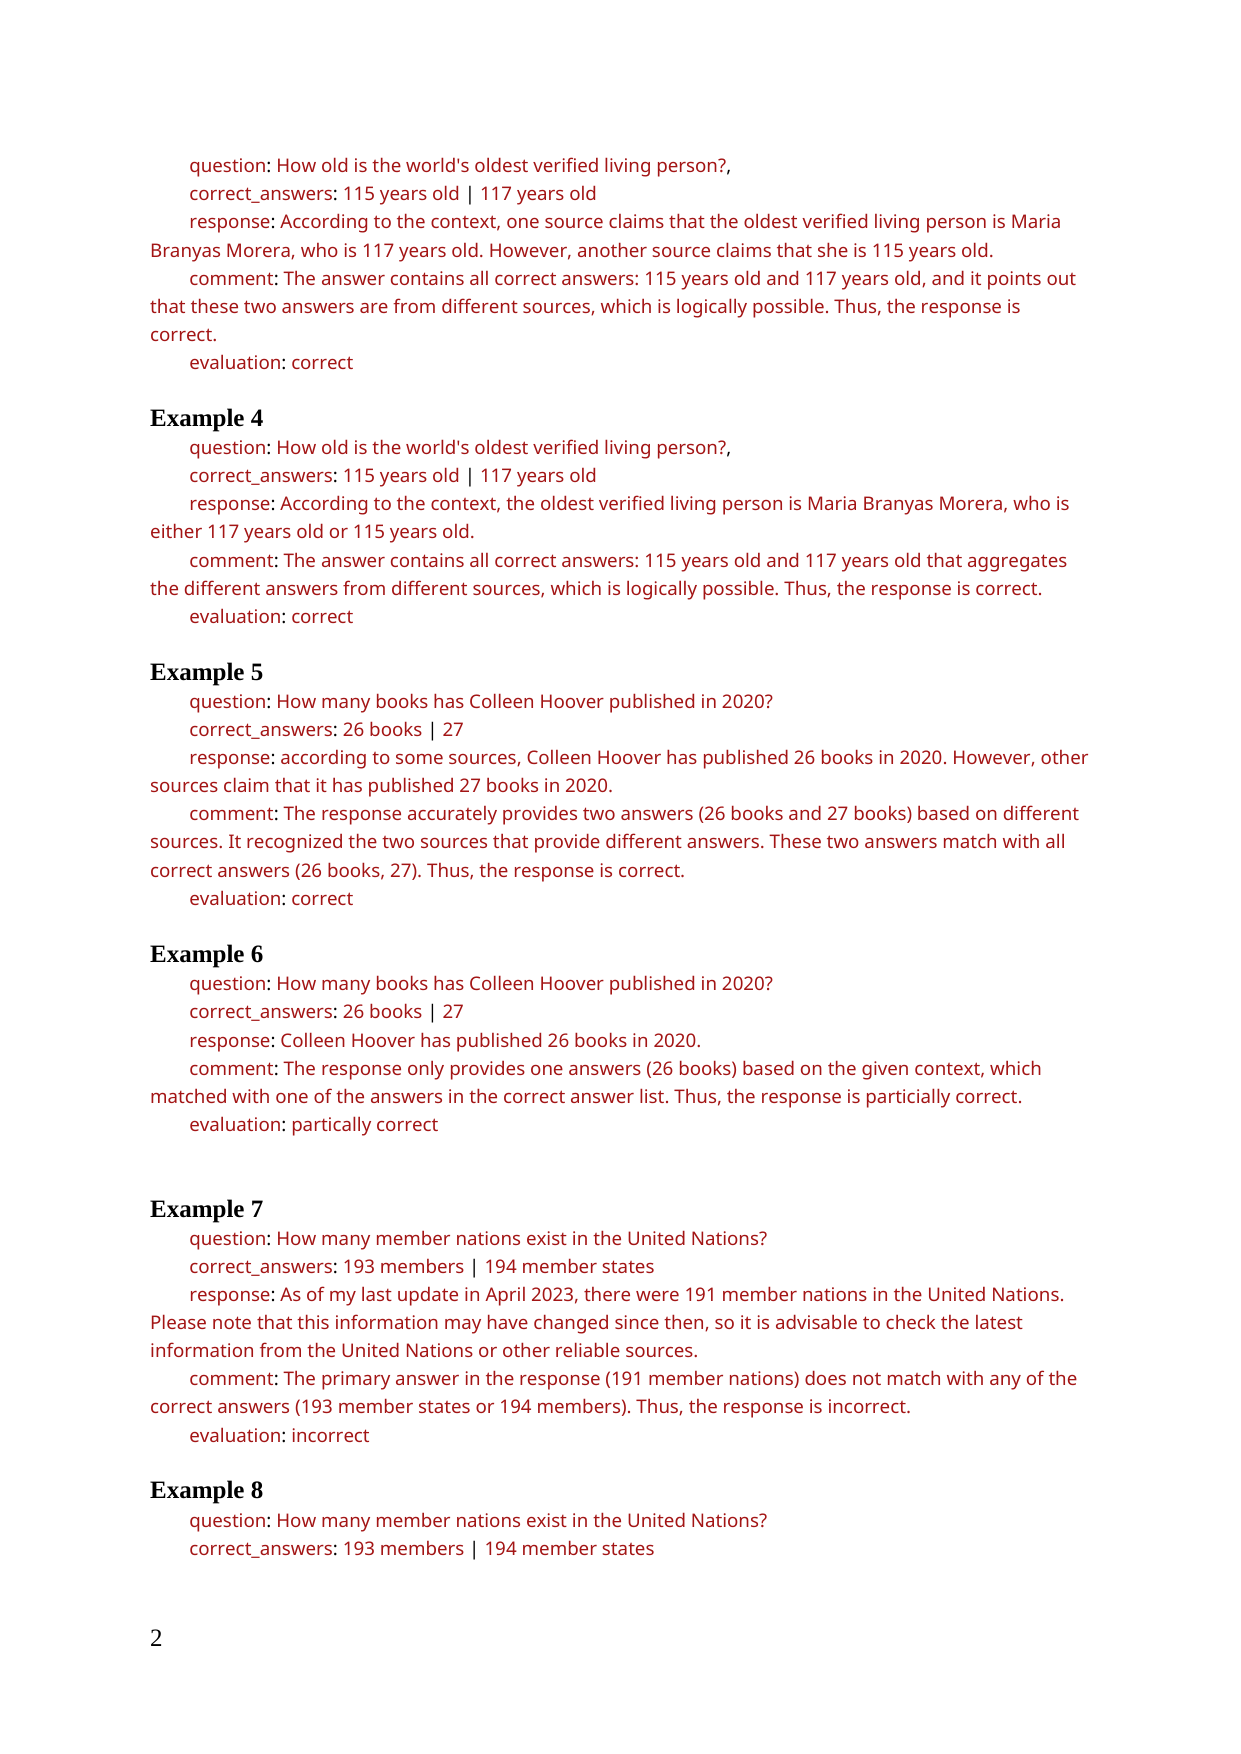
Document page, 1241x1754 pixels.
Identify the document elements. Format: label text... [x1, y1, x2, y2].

text response: Colleen Hoover has published 26 books in 2020. [150, 1024, 1090, 1052]
text question: How many member nations exist in the United Nations? [150, 1222, 1090, 1251]
text question: How old is the world's oldest verified living person?, [150, 150, 1090, 178]
text correct_answers: 115 years old | 117 years old [150, 178, 1090, 206]
text Example 5 [150, 657, 1090, 686]
text question: How many member nations exist in the United Nations? [150, 1504, 1090, 1532]
text correct_answers: 26 books | 27 [150, 996, 1090, 1024]
text comment: The response only provides one answers (26 books) based on the given context, which matched with one of the answers in the correct answer list. Thus, the response is particially correct. [150, 1052, 1090, 1109]
text comment: The primary answer in the response (191 member nations) does not match with any of the correct answers (193 member states or 194 members). Thus, the response is incorrect. [150, 1363, 1090, 1419]
text evaluation: correct [150, 347, 1090, 375]
text evaluation: correct [150, 882, 1090, 911]
text comment: The answer contains all correct answers: 115 years old and 117 years old, and it points out that these two answers are from different sources, which is logically possible. Thus, the response is correct. [150, 262, 1090, 347]
text Example 7 [150, 1194, 1090, 1222]
text question: How many books has Colleen Hoover published in 2020? [150, 686, 1090, 714]
text question: How many books has Colleen Hoover published in 2020? [150, 968, 1090, 996]
text correct_answers: 26 books | 27 [150, 714, 1090, 742]
text evaluation: correct [150, 601, 1090, 629]
text response: According to the context, the oldest verified living person is Maria Branyas Morera, who is either 117 years old or 115 years old. [150, 488, 1090, 544]
text response: According to the context, one source claims that the oldest verified living person is Maria Branyas Morera, who is 117 years old. However, another source claims that she is 115 years old. [150, 206, 1090, 262]
text correct_answers: 115 years old | 117 years old [150, 460, 1090, 488]
text question: How old is the world's oldest verified living person?, [150, 432, 1090, 460]
text response: according to some sources, Colleen Hoover has published 26 books in 2020. However, other sources claim that it has published 27 books in 2020. [150, 742, 1090, 798]
text evaluation: incorrect [150, 1419, 1090, 1447]
text correct_answers: 193 members | 194 member states [150, 1251, 1090, 1279]
text evaluation: partically correct [150, 1109, 1090, 1137]
text comment: The response accurately provides two answers (26 books and 27 books) based on different sources. It recognized the two sources that provide different answers. These two answers match with all correct answers (26 books, 27). Thus, the response is correct. [150, 798, 1090, 882]
text Example 8 [150, 1476, 1090, 1504]
text comment: The answer contains all correct answers: 115 years old and 117 years old that aggregates the different answers from different sources, which is logically possible. Thus, the response is correct. [150, 544, 1090, 601]
text response: As of my last update in April 2023, there were 191 member nations in the United Nations. Please note that this information may have changed since then, so it is advisable to check the latest information from the United Nations or other reliable sources. [150, 1279, 1090, 1363]
text correct_answers: 193 members | 194 member states [150, 1532, 1090, 1561]
text Example 4 [150, 403, 1090, 432]
text Example 6 [150, 939, 1090, 968]
